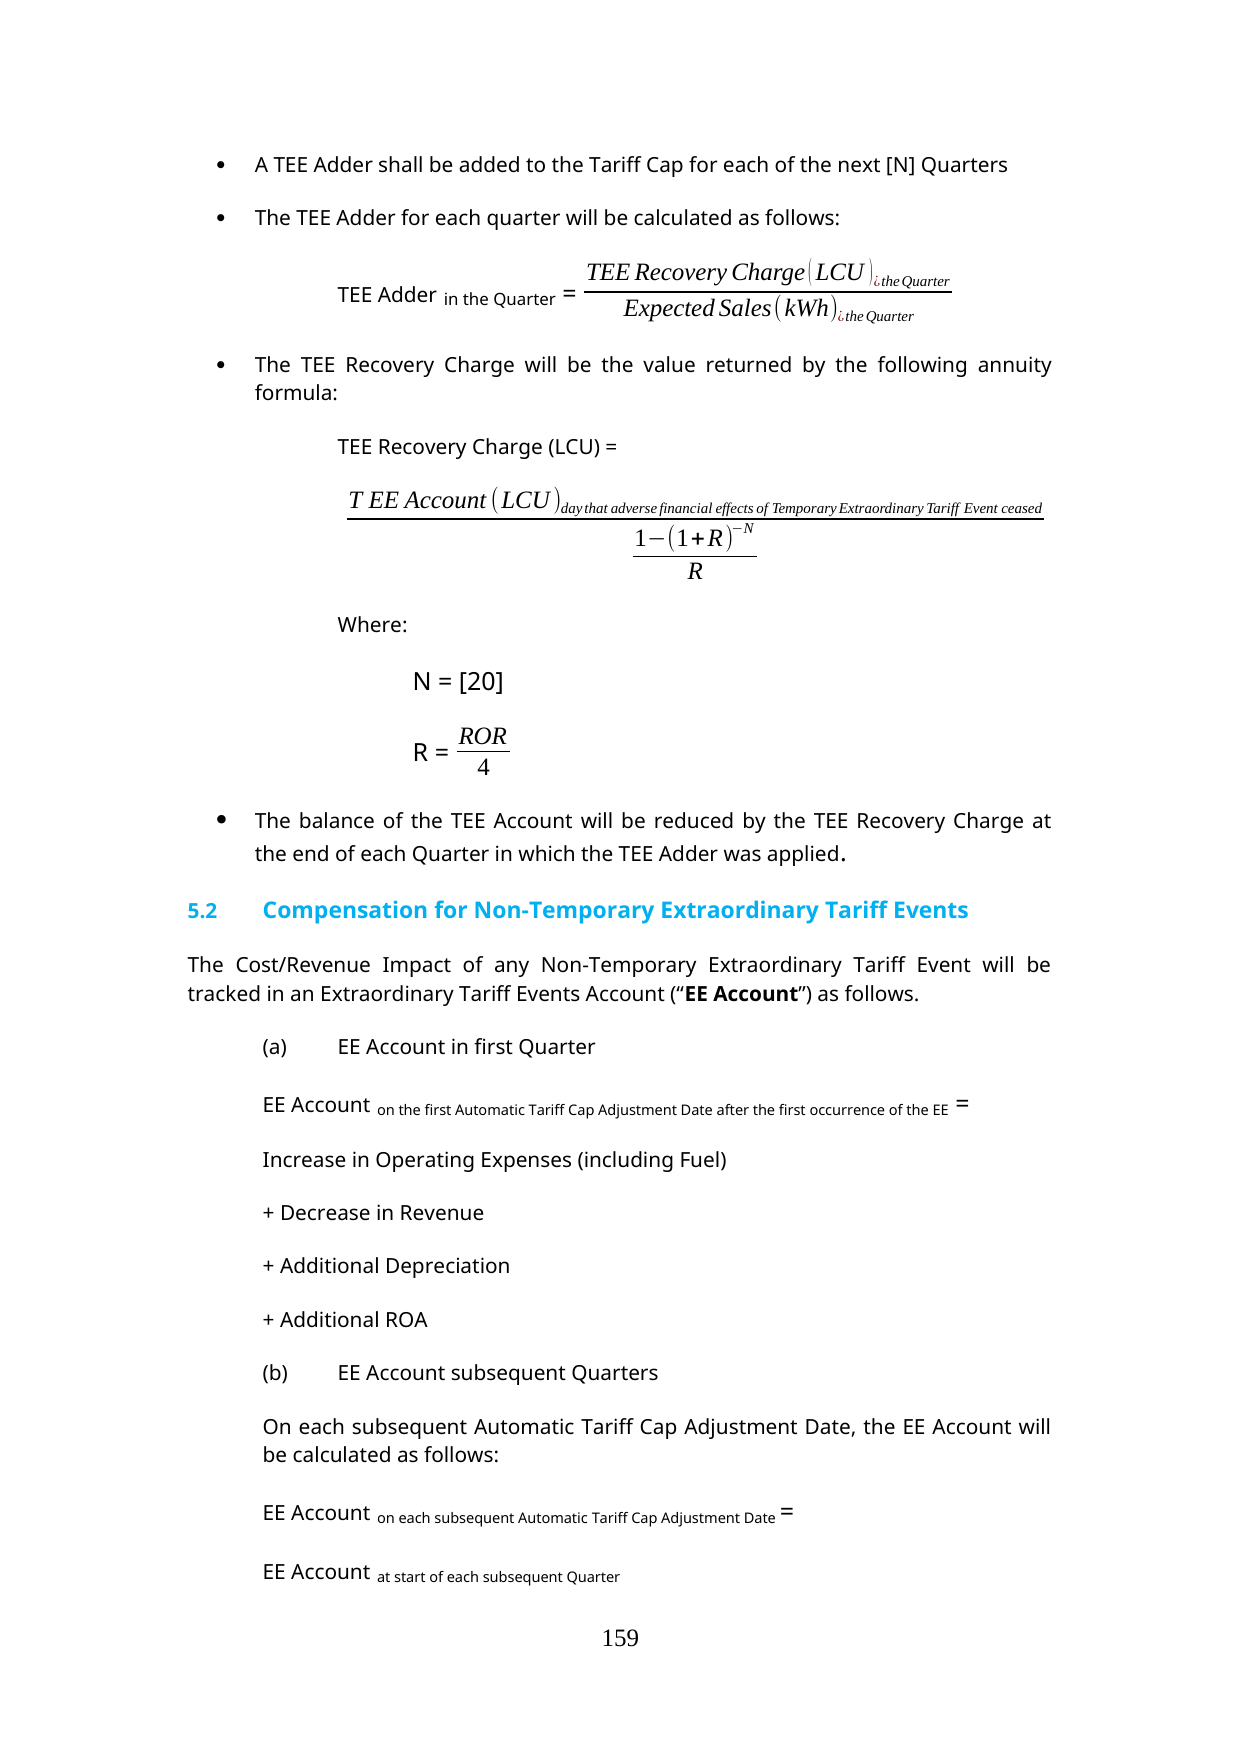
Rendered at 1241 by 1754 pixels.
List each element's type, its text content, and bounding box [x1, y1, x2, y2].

subtitle + Additional Depreciation [262, 1252, 1053, 1280]
subtitle Increase in Operating Expenses (including Fuel) [262, 1145, 1053, 1173]
subtitle TEE Recovery Charge (LCU) = [337, 432, 1053, 460]
subtitle EE Account subsequent Quarters [262, 1358, 1053, 1387]
subtitle A TEE Adder shall be added to the Tariff Cap for each of the next [N] Quarters [217, 150, 1053, 178]
subtitle EE Account at start of each subsequent Quarter [262, 1553, 1053, 1587]
subtitle The balance of the TEE Account will be reduced by the TEE Recovery Charge at the end of each Quarter in which the TEE Adder was applied. [217, 807, 1053, 869]
subtitle EE Account on each subsequent Automatic Tariff Cap Adjustment Date = [262, 1494, 1053, 1528]
subtitle Where: [337, 610, 1053, 639]
subtitle R = [412, 723, 1053, 782]
subtitle The TEE Recovery Charge will be the value returned by the following annuity formula: [217, 350, 1053, 407]
subtitle EE Account on the first Automatic Tariff Cap Adjustment Date after the first occurrence of the EE = [262, 1086, 1053, 1120]
subtitle TEE Adder in the Quarter = [337, 257, 1053, 325]
subtitle The TEE Adder for each quarter will be calculated as follows: [217, 203, 1053, 232]
subtitle Compensation for Non-Temporary Extraordinary Tariff Events [187, 894, 1053, 925]
subtitle + Additional ROA [262, 1305, 1053, 1333]
subtitle + Decrease in Revenue [262, 1198, 1053, 1227]
subtitle N = [20] [412, 664, 1053, 698]
subtitle On each subsequent Automatic Tariff Cap Adjustment Date, the EE Account will be calculated as follows: [262, 1412, 1053, 1469]
text The Cost/Revenue Impact of any Non-Temporary Extraordinary Tariff Event will be tracked in an Extraordinary Tariff Events Account (“EE Account”) as follows. [187, 950, 1053, 1007]
subtitle EE Account in first Quarter [262, 1032, 1053, 1061]
